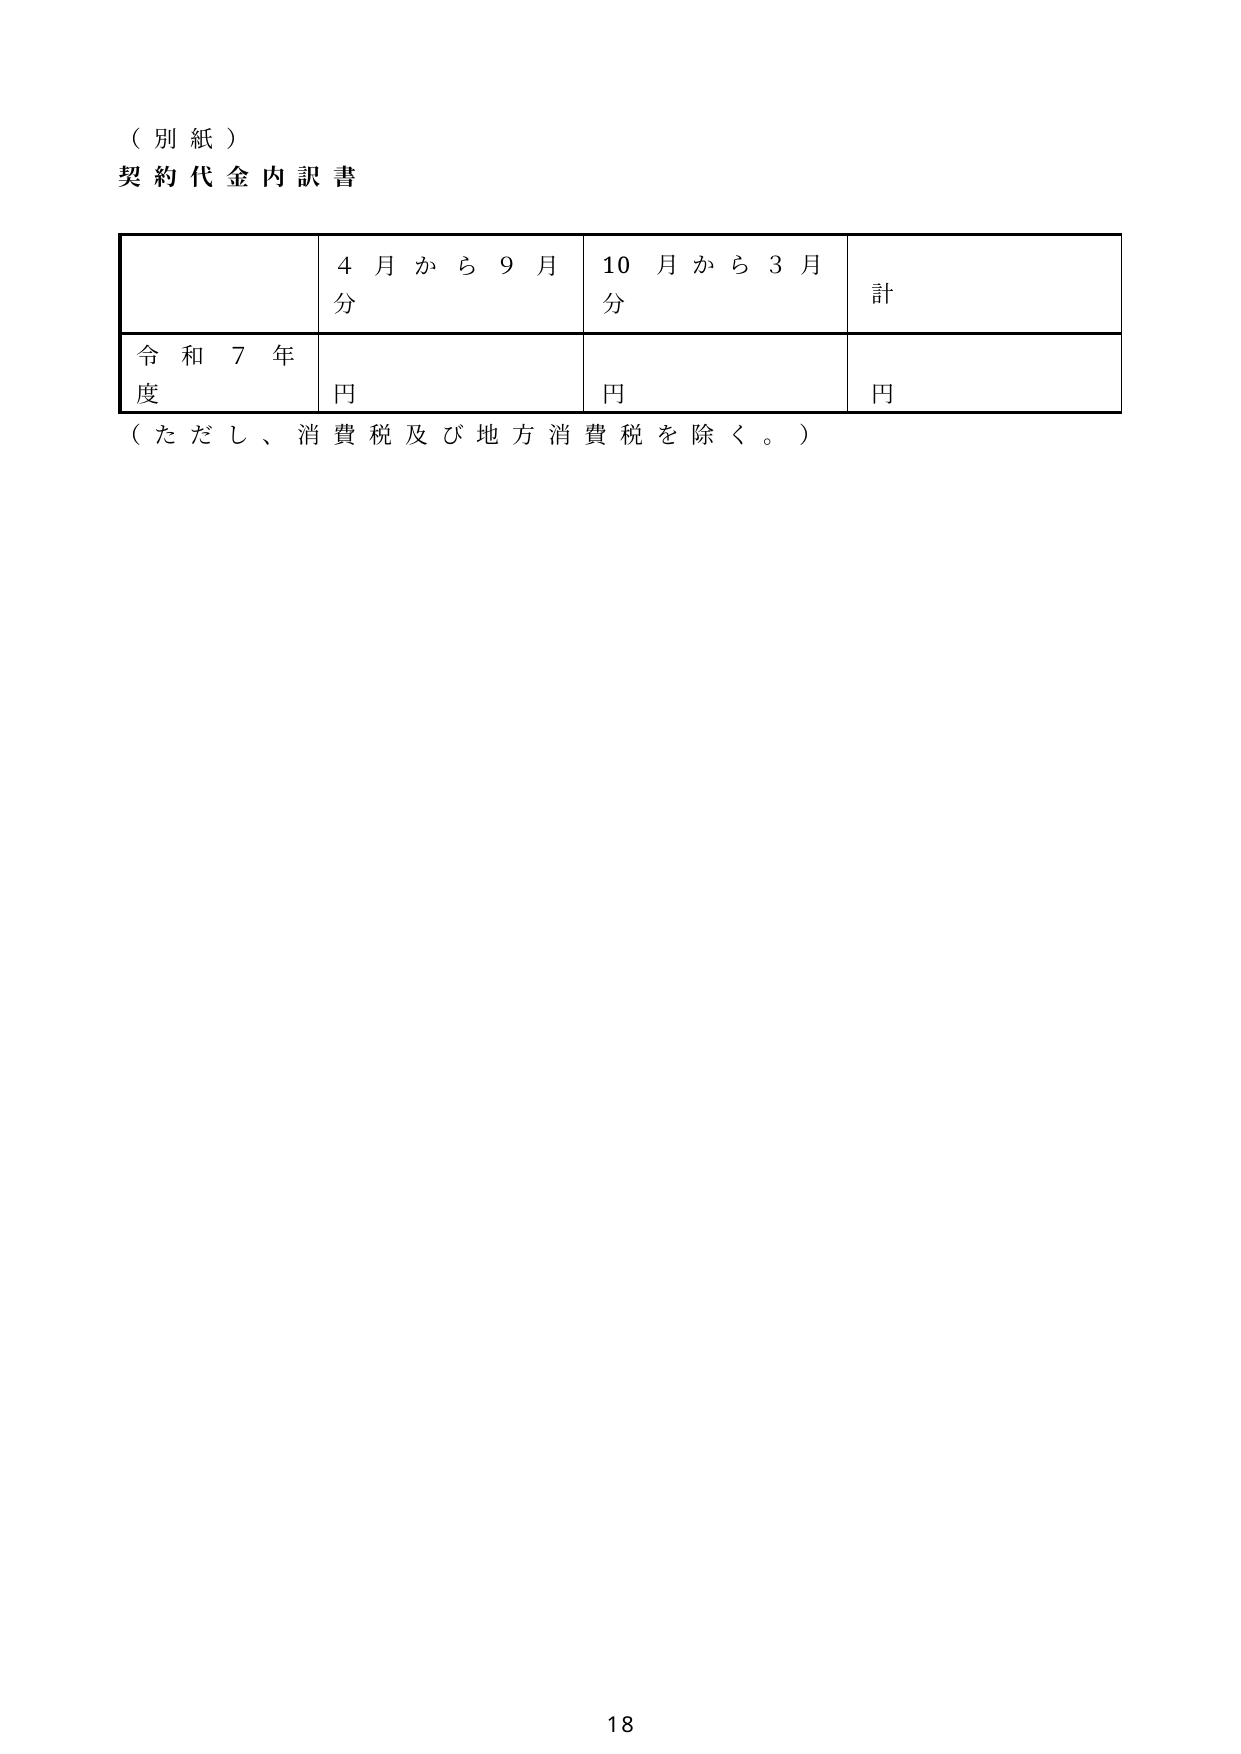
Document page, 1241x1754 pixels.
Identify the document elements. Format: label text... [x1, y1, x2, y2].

table_cell 円 [848, 335, 1121, 411]
text （ただし、消費税及び地方消費税を除く。） [118, 414, 1122, 452]
text （別紙） [118, 119, 1122, 157]
table_cell 円 [319, 335, 583, 411]
text 契約代金内訳書 [118, 157, 1122, 194]
table_header ４月から９月分 [319, 236, 583, 332]
table_header 10月から３月分 [584, 236, 847, 332]
table_header 計 [848, 236, 1121, 332]
table_header [122, 236, 318, 332]
table_cell 令和７年度 [122, 335, 318, 411]
table_cell 円 [584, 335, 847, 411]
